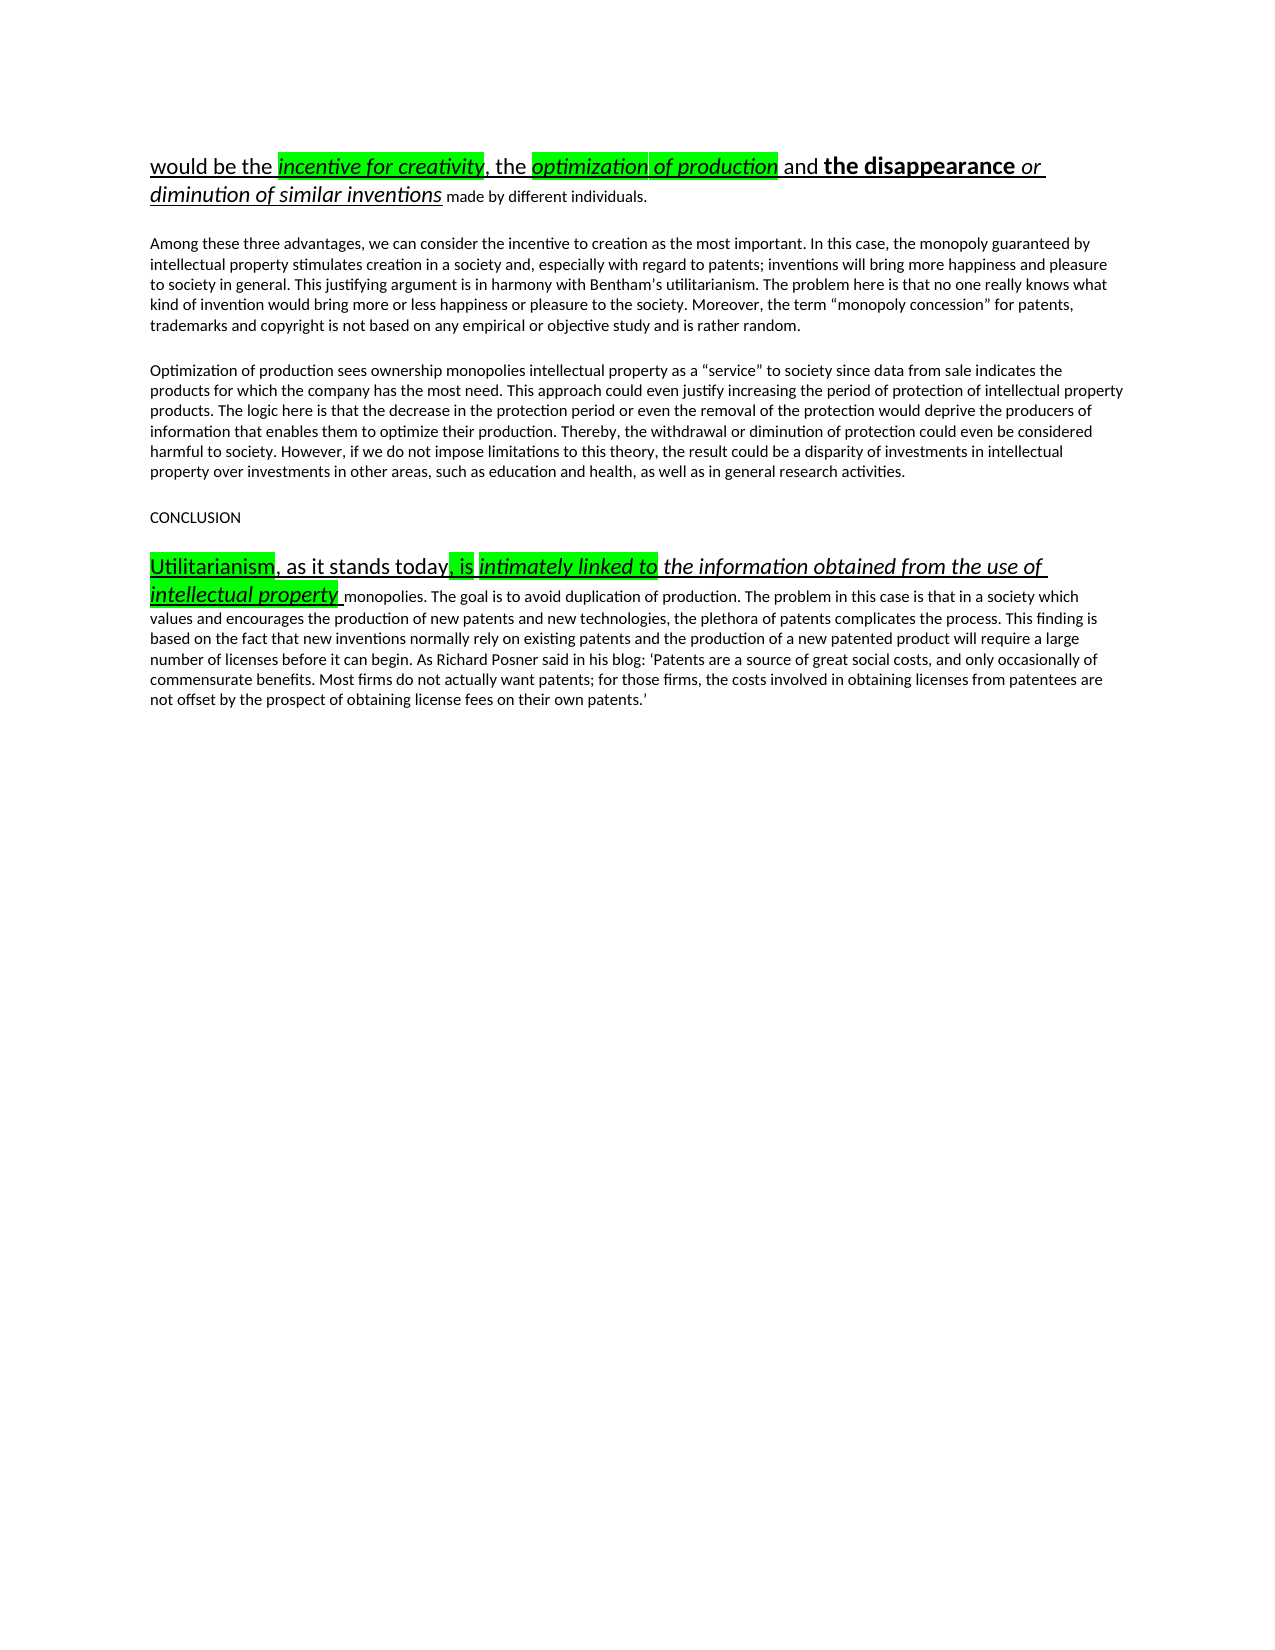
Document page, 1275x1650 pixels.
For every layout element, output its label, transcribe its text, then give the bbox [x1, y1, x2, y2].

text CONCLUSION [150, 507, 1125, 527]
text Optimization of production sees ownership monopolies intellectual property as a “service” to society since data from sale indicates the products for which the company has the most need. This approach could even justify increasing the period of protection of intellectual property products. The logic here is that the decrease in the protection period or even the removal of the protection would deprive the producers of information that enables them to optimize their production. Thereby, the withdrawal or diminution of protection could even be considered harmful to society. However, if we do not impose limitations to this theory, the result could be a disparity of investments in intellectual property over investments in other areas, such as education and health, as well as in general research activities. [150, 360, 1125, 482]
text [150, 150, 1125, 208]
text Among these three advantages, we can consider the incentive to creation as the most important. In this case, the monopoly guaranteed by intellectual property stimulates creation in a society and, especially with regard to patents; inventions will bring more happiness and pleasure to society in general. This justifying argument is in harmony with Bentham’s utilitarianism. The problem here is that no one really knows what kind of invention would bring more or less happiness or pleasure to the society. Moreover, the term “monopoly concession” for patents, trademarks and copyright is not based on any empirical or objective study and is rather random. [150, 233, 1125, 335]
text Utilitarianism, as it stands today, is intimately linked to the information obtained from the use of intellectual property monopolies. The goal is to avoid duplication of production. The problem in this case is that in a society which values ​​and encourages the production of new patents and new technologies, the plethora of patents complicates the process. This finding is based on the fact that new inventions normally rely on existing patents and the production of a new patented product will require a large number of licenses before it can begin. As Richard Posner said in his blog: ‘Patents are a source of great social costs, and only occasionally of commensurate benefits. Most firms do not actually want patents; for those firms, the costs involved in obtaining licenses from patentees are not offset by the prospect of obtaining license fees on their own patents.’ [150, 552, 1125, 710]
